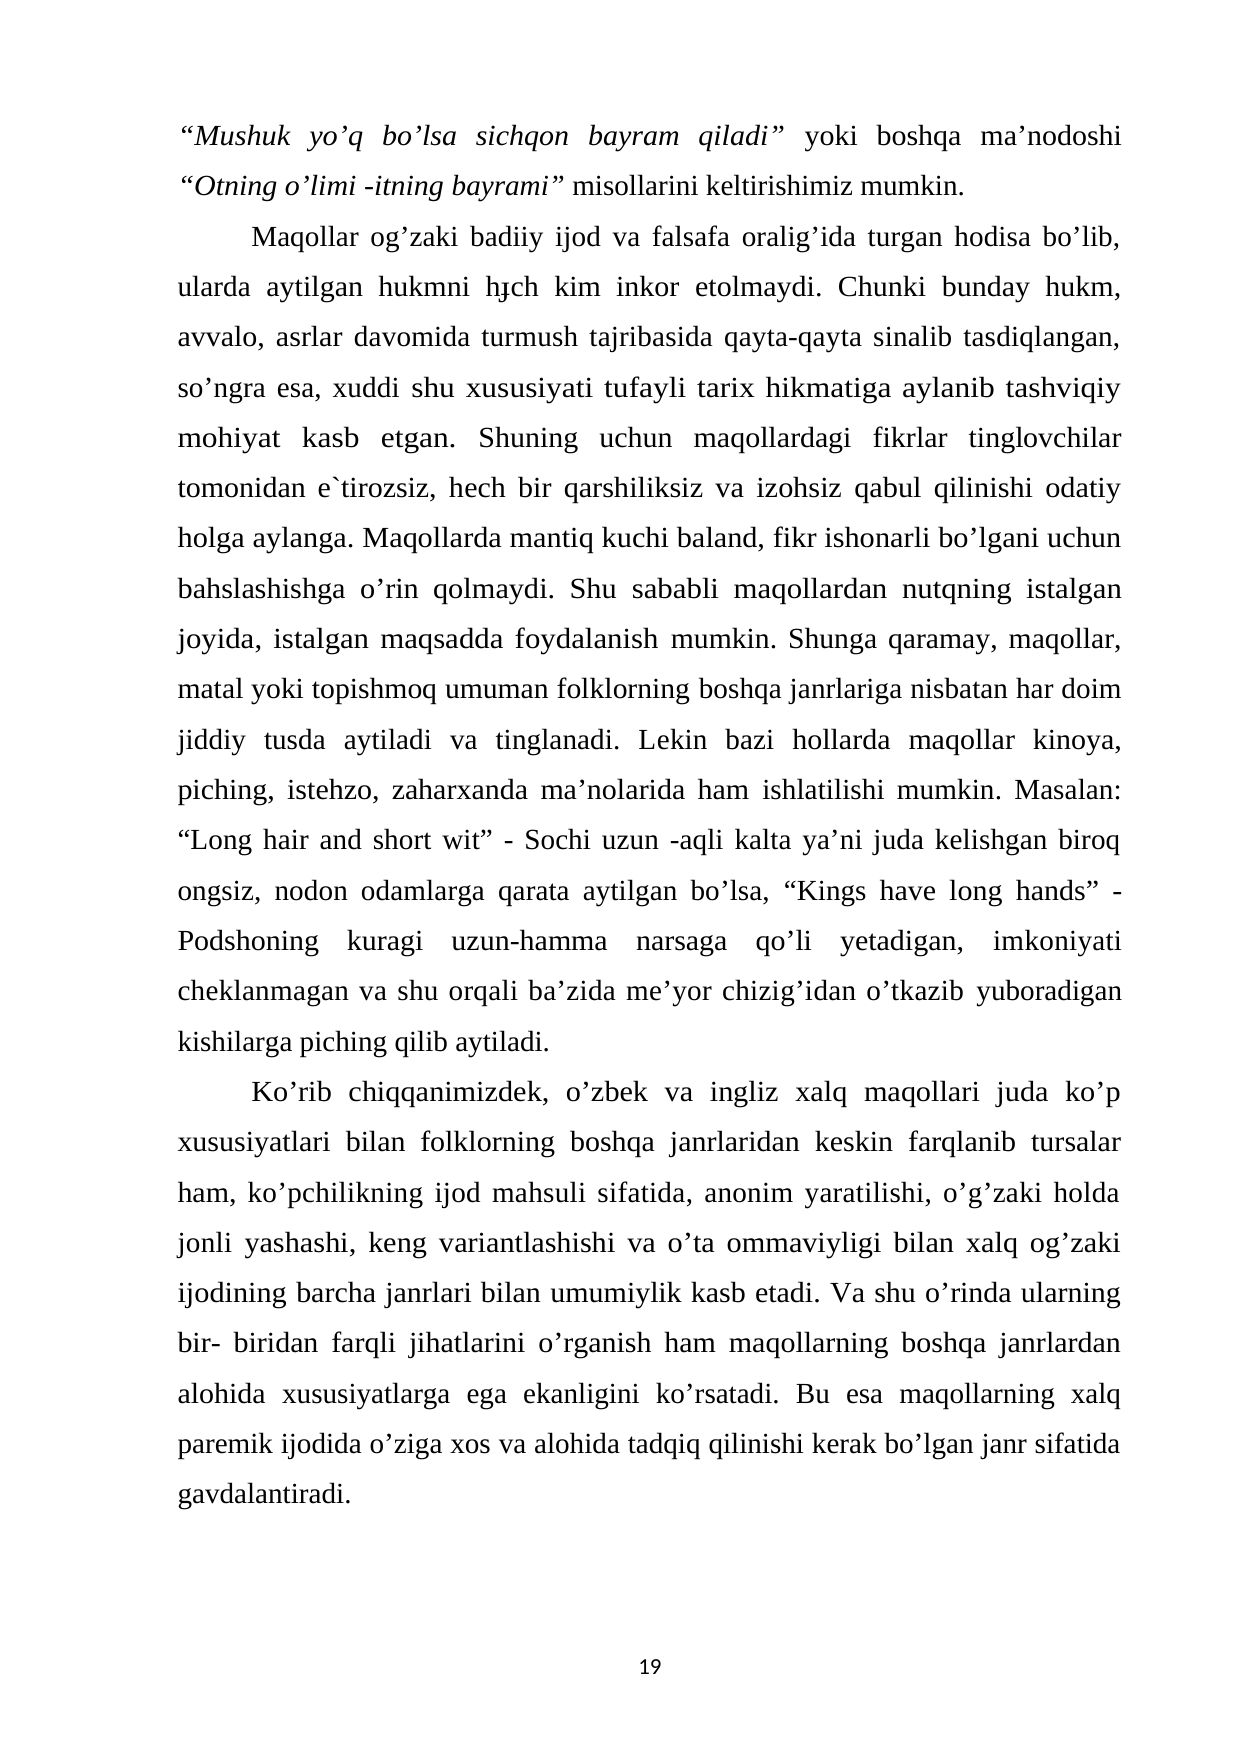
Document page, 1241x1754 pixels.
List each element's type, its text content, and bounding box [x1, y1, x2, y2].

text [177, 118, 1122, 202]
text Maqollar og’zaki badiiy ijod va falsafa oralig’ida turgan hodisa bo’lib, ularda aytilgan hukmni hɟch kim inkor etolmaydi. Chunki bunday hukm, avvalo, asrlar davomida turmush tajribasida qayta-qayta sinalib tasdiqlangan, so’ngra esa, xuddi shu xususiyati tufayli tarix hikmatiga aylanib tashviqiy mohiyat kasb etgan. Shuning uchun maqollardagi fikrlar tinglovchilar tomonidan e`tirozsiz, hеch bir qarshiliksiz va izohsiz qabul qilinishi odatiy holga aylanga. Maqollarda mantiq kuchi baland, fikr ishonarli bo’lgani uchun bahslashishga o’rin qolmaydi. Shu sababli maqollardan nutqning istalgan joyida, istalgan maqsadda foydalanish mumkin. Shunga qaramay, maqollar, matal yoki topishmoq umuman folklorning boshqa janrlariga nisbatan har doim jiddiy tusda aytiladi va tinglanadi. Lеkin bazi hollarda maqollar kinoya, piching, istеhzo, zaharxanda ma’nolarida ham ishlatilishi mumkin. Masalan: “Long hair and short wit” - Sochi uzun -aqli kalta ya’ni juda kelishgan biroq ongsiz, nodon odamlarga qarata aytilgan bo’lsa, “Kings have long hands” - Podshoning kuragi uzun-hamma narsaga qo’li yetadigan, imkoniyati cheklanmagan va shu orqali ba’zida me’yor chizig’idan o’tkazib yuboradigan kishilarga piching qilib aytiladi. [177, 219, 1122, 1057]
text Ko’rib chiqqanimizdek, o’zbek va ingliz xalq maqollari juda ko’p xususiyatlari bilan folklorning boshqa janrlaridan keskin farqlanib tursalar ham, ko’pchilikning ijod mahsuli sifatida, anonim yaratilishi, o’g’zaki holda jonli yashashi, keng variantlashishi va o’ta ommaviyligi bilan xalq og’zaki ijodining barcha janrlari bilan umumiylik kasb etadi. Va shu o’rinda ularning bir- biridan farqli jihatlarini o’rganish ham maqollarning boshqa janrlardan alohida xususiyatlarga ega ekanligini ko’rsatadi. Bu esa maqollarning xalq paremik ijodida o’ziga xos va alohida tadqiq qilinishi kerak bo’lgan janr sifatida gavdalantiradi. [177, 1074, 1122, 1510]
